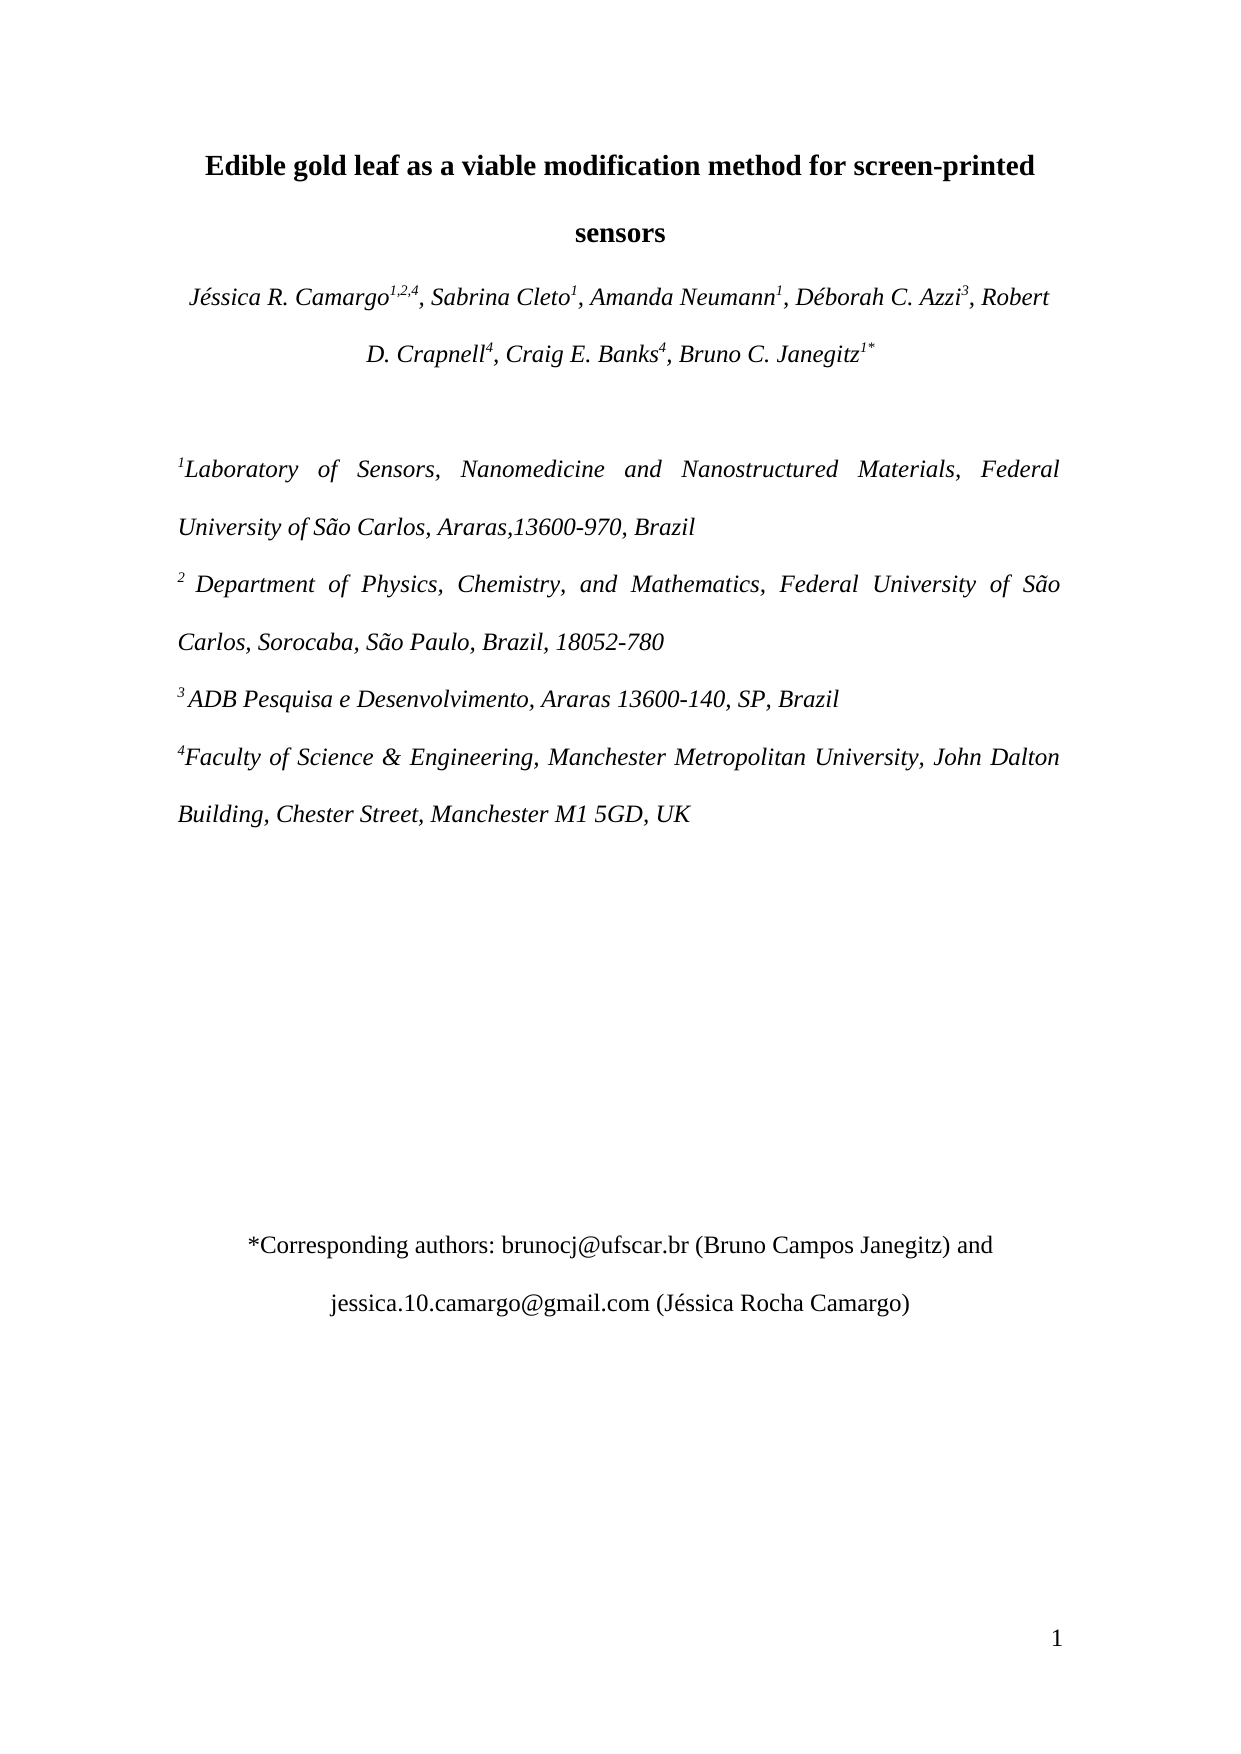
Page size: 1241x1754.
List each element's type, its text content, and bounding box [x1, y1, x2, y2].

text 3 ADB Pesquisa e Desenvolvimento, Araras 13600-140, SP, Brazil [177, 684, 1063, 713]
text Edible gold leaf as a viable modification method for screen-printed sensors [177, 148, 1063, 248]
text 2 Department of Physics, Chemistry, and Mathematics, Federal University of São Carlos, Sorocaba, São Paulo, Brazil, 18052-780 [177, 569, 1063, 656]
text 4Faculty of Science & Engineering, Manchester Metropolitan University, John Dalton Building, Chester Street, Manchester M1 5GD, UK [177, 742, 1063, 828]
text *Corresponding authors: brunocj@ufscar.br (Bruno Campos Janegitz) and jessica.10.camargo@gmail.com (Jéssica Rocha Camargo) [177, 1231, 1063, 1317]
text 1Laboratory of Sensors, Nanomedicine and Nanostructured Materials, Federal University of São Carlos, Araras,13600-970, Brazil [177, 454, 1063, 541]
text Jéssica R. Camargo1,2,4, Sabrina Cleto1, Amanda Neumann1, Déborah C. Azzi3, Robert D. Crapnell4, Craig E. Banks4, Bruno C. Janegitz1* [177, 282, 1063, 368]
